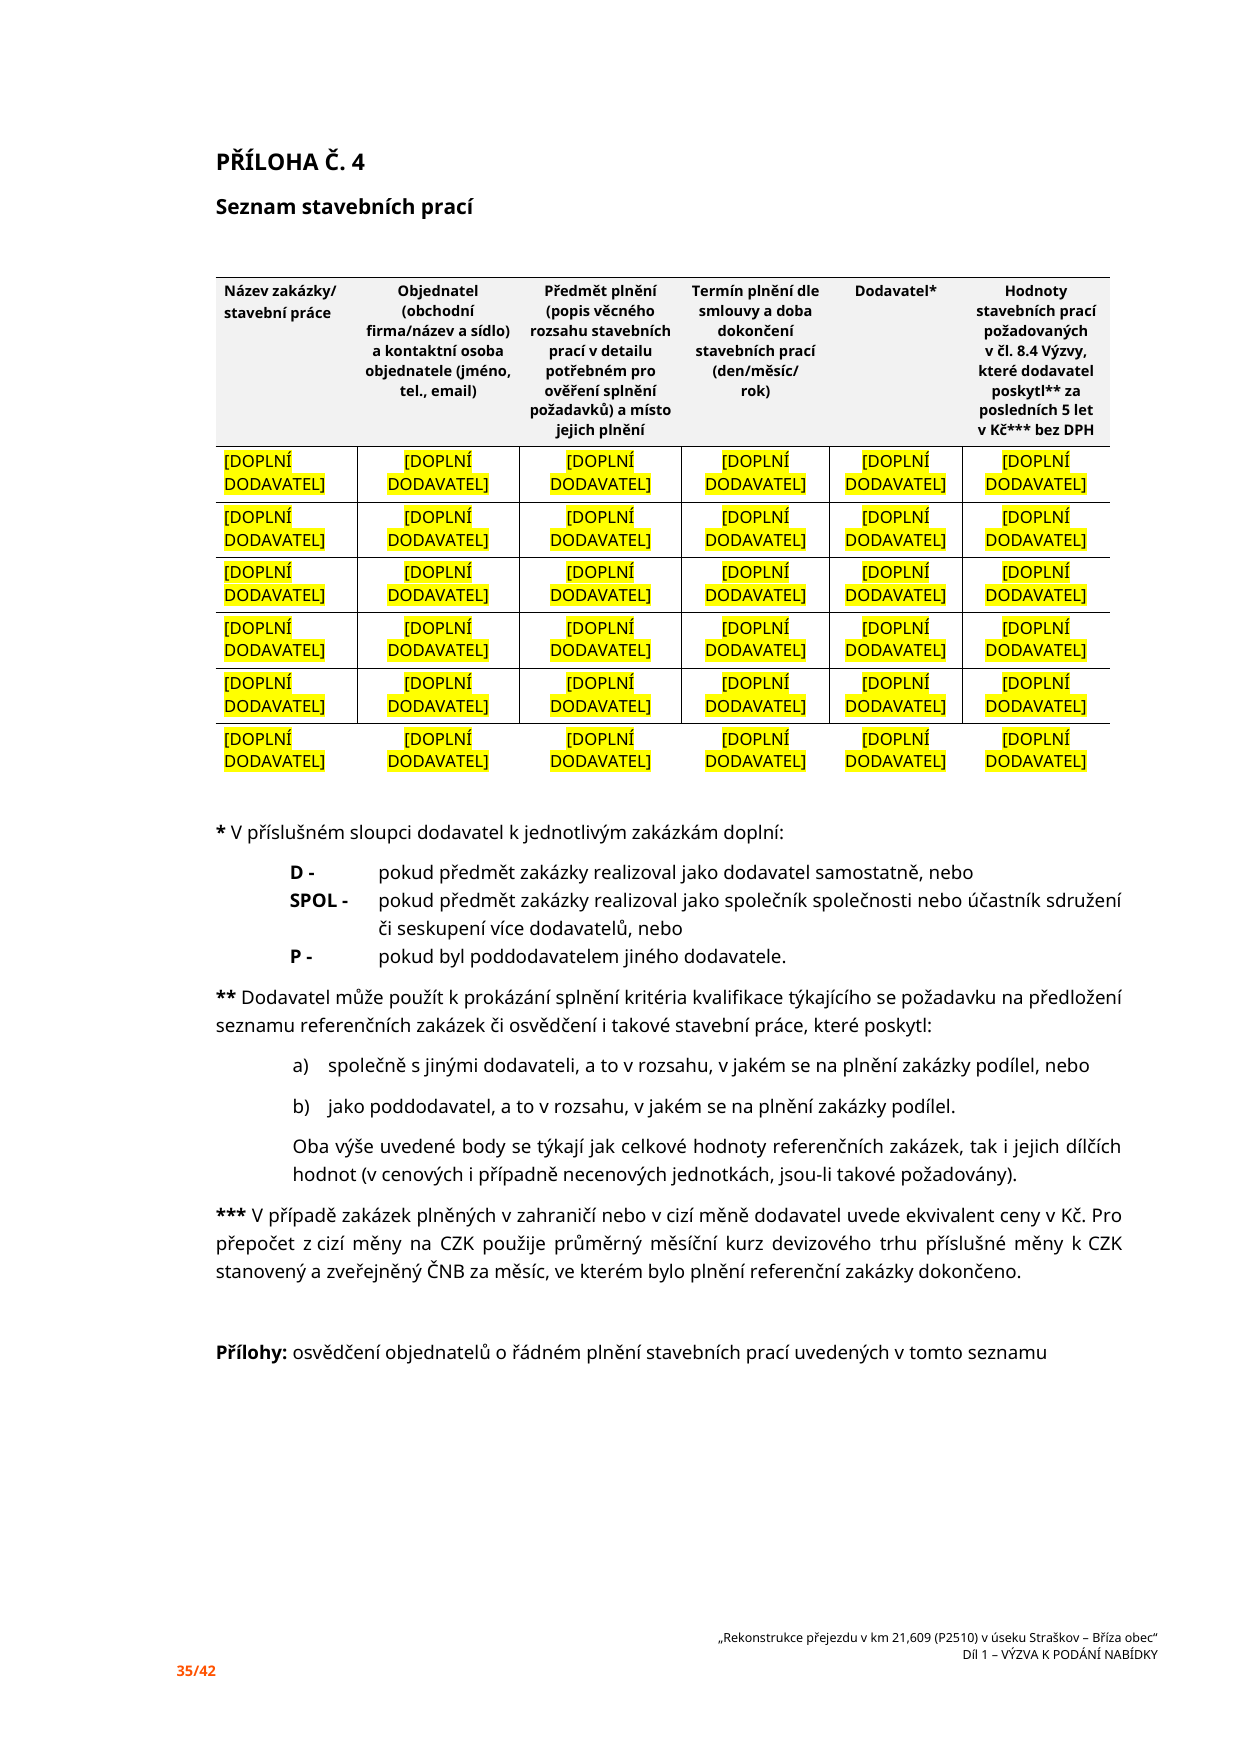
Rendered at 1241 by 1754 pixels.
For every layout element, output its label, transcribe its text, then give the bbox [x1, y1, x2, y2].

table_header Dodavatel* [829, 278, 962, 446]
table_cell [DOPLNÍ DODAVATEL] [216, 447, 357, 501]
table_cell [DOPLNÍ DODAVATEL] [962, 724, 1110, 778]
text Seznam stavebních prací [216, 192, 1122, 221]
table_cell [DOPLNÍ DODAVATEL] [963, 503, 1110, 557]
table_header Název zakázky/ stavební práce [216, 278, 357, 446]
table_cell [DOPLNÍ DODAVATEL] [520, 503, 681, 557]
table_cell [DOPLNÍ DODAVATEL] [358, 447, 519, 501]
table_cell [DOPLNÍ DODAVATEL] [519, 724, 682, 778]
table_header Termín plnění dle smlouvy a doba dokončení stavebních prací (den/měsíc/ rok) [682, 278, 829, 446]
table_cell [DOPLNÍ DODAVATEL] [216, 724, 357, 778]
table_cell [DOPLNÍ DODAVATEL] [830, 447, 962, 501]
text *** V případě zakázek plněných v zahraničí nebo v cizí měně dodavatel uvede ekvivalent ceny v Kč. Pro přepočet z cizí měny na CZK použije průměrný měsíční kurz devizového trhu příslušné měny k CZK stanovený a zveřejněný ČNB za měsíc, ve kterém bylo plnění referenční zakázky dokončeno. [216, 1202, 1122, 1284]
table_cell [DOPLNÍ DODAVATEL] [358, 613, 519, 668]
table_cell [DOPLNÍ DODAVATEL] [682, 503, 829, 557]
table_cell [DOPLNÍ DODAVATEL] [830, 669, 962, 723]
text D - pokud předmět zakázky realizoval jako dodavatel samostatně, nebo [289, 859, 1122, 885]
text Přílohy: osvědčení objednatelů o řádném plnění stavebních prací uvedených v tomto seznamu [216, 1339, 1122, 1365]
table_cell [DOPLNÍ DODAVATEL] [358, 669, 519, 723]
list společně s jinými dodavateli, a to v rozsahu, v jakém se na plnění zakázky podílel, nebo [292, 1053, 1122, 1078]
table_cell [DOPLNÍ DODAVATEL] [520, 558, 681, 612]
table_cell [DOPLNÍ DODAVATEL] [357, 724, 519, 778]
text ** Dodavatel může použít k prokázání splnění kritéria kvalifikace týkajícího se požadavku na předložení seznamu referenčních zakázek či osvědčení i takové stavební práce, které poskytl: [216, 984, 1122, 1038]
table_cell [DOPLNÍ DODAVATEL] [682, 447, 829, 501]
text jako poddodavatel, a to v rozsahu, v jakém se na plnění zakázky podílel. [292, 1093, 1122, 1119]
table_cell [DOPLNÍ DODAVATEL] [520, 447, 681, 501]
text SPOL - pokud předmět zakázky realizoval jako společník společnosti nebo účastník sdružení či seskupení více dodavatelů, nebo [289, 887, 1122, 941]
table_cell [DOPLNÍ DODAVATEL] [830, 558, 962, 612]
table_cell [DOPLNÍ DODAVATEL] [682, 724, 829, 778]
table_cell [DOPLNÍ DODAVATEL] [829, 724, 962, 778]
text P - pokud byl poddodavatelem jiného dodavatele. [289, 943, 1122, 969]
table_cell [DOPLNÍ DODAVATEL] [216, 503, 357, 557]
table_cell [DOPLNÍ DODAVATEL] [520, 613, 681, 668]
table_cell [DOPLNÍ DODAVATEL] [216, 558, 357, 612]
table_cell [DOPLNÍ DODAVATEL] [963, 447, 1110, 501]
table_cell [DOPLNÍ DODAVATEL] [358, 558, 519, 612]
table_cell [DOPLNÍ DODAVATEL] [963, 558, 1110, 612]
table_header Předmět plnění (popis věcného rozsahu stavebních prací v detailu potřebném pro ověření splnění požadavků) a místo jejich plnění [519, 278, 682, 446]
table_cell [DOPLNÍ DODAVATEL] [682, 669, 829, 723]
table_cell [DOPLNÍ DODAVATEL] [830, 503, 962, 557]
table_cell [DOPLNÍ DODAVATEL] [216, 669, 357, 723]
table_cell [DOPLNÍ DODAVATEL] [963, 613, 1110, 668]
table_cell [DOPLNÍ DODAVATEL] [682, 613, 829, 668]
table_cell [DOPLNÍ DODAVATEL] [216, 613, 357, 668]
list Oba výše uvedené body se týkají jak celkové hodnoty referenčních zakázek, tak i jejich dílčích hodnot (v cenových i případně necenových jednotkách, jsou-li takové požadovány). [292, 1134, 1122, 1187]
table_cell [DOPLNÍ DODAVATEL] [520, 669, 681, 723]
table_cell [DOPLNÍ DODAVATEL] [682, 558, 829, 612]
text * V příslušném sloupci dodavatel k jednotlivým zakázkám doplní: [216, 819, 1122, 844]
table_header Objednatel (obchodní firma/název a sídlo) a kontaktní osoba objednatele (jméno, tel., email) [357, 278, 519, 446]
table_cell [DOPLNÍ DODAVATEL] [830, 613, 962, 668]
table_cell [DOPLNÍ DODAVATEL] [963, 669, 1110, 723]
text Příloha č. 4 [216, 146, 1122, 177]
table_header Hodnoty stavebních prací požadovaných v čl. 8.4 Výzvy, které dodavatel poskytl** za posledních 5 let v Kč*** bez DPH [962, 278, 1110, 446]
table_cell [DOPLNÍ DODAVATEL] [358, 503, 519, 557]
